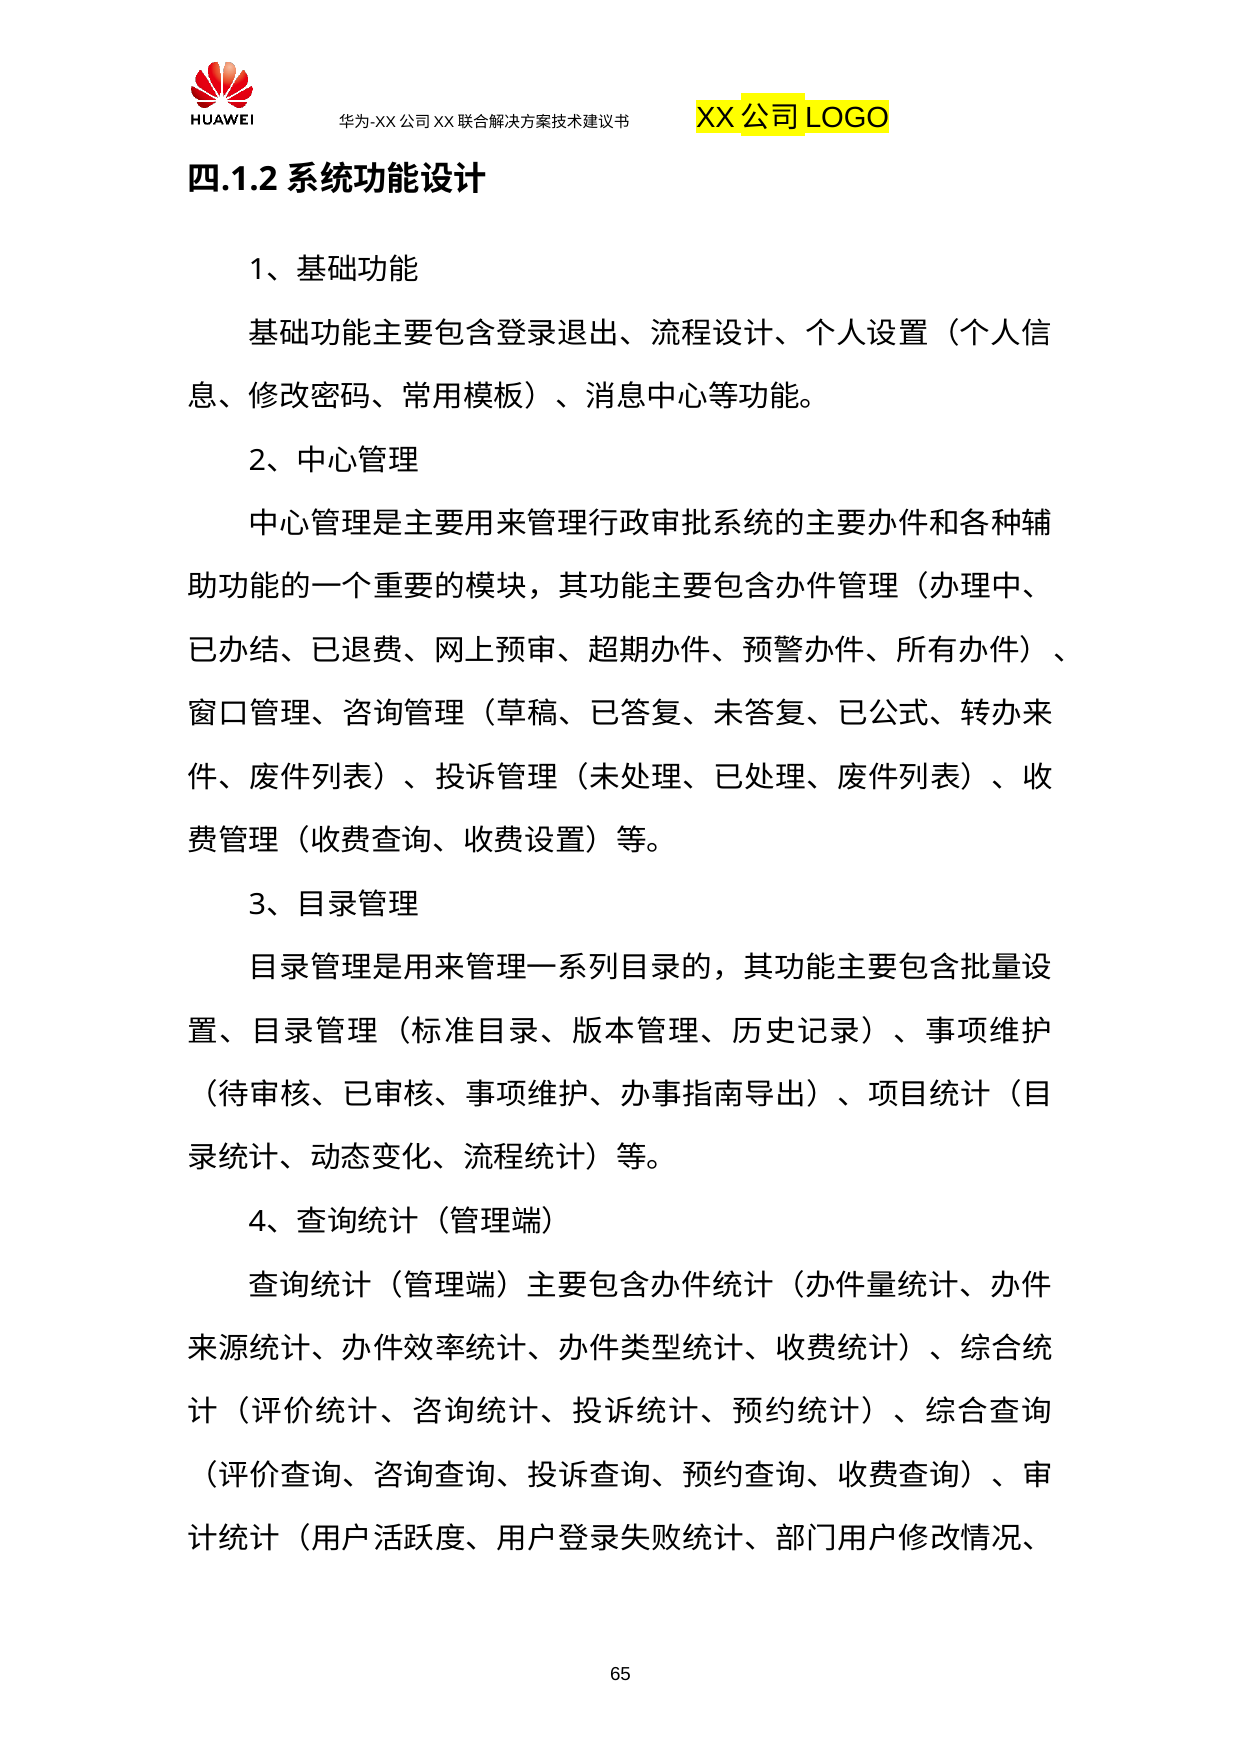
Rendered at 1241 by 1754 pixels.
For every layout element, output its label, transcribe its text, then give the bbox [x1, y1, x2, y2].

text 2、中心管理 [187, 436, 1053, 478]
text 中心管理是主要用来管理行政审批系统的主要办件和各种辅助功能的一个重要的模块，其功能主要包含办件管理（办理中、已办结、已退费、网上预审、超期办件、预警办件、所有办件）、窗口管理、咨询管理（草稿、已答复、未答复、已公式、转办来件、废件列表）、投诉管理（未处理、已处理、废件列表）、收费管理（收费查询、收费设置）等。 [187, 499, 1053, 859]
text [187, 1261, 1053, 1557]
text 1、基础功能 [187, 246, 1053, 288]
text 3、目录管理 [187, 880, 1053, 923]
text 目录管理是用来管理一系列目录的，其功能主要包含批量设置、目录管理（标准目录、版本管理、历史记录）、事项维护（待审核、已审核、事项维护、办事指南导出）、项目统计（目录统计、动态变化、流程统计）等。 [187, 944, 1053, 1176]
picture [187, 59, 256, 127]
text 基础功能主要包含登录退出、流程设计、个人设置（个人信息、修改密码、常用模板）、消息中心等功能。 [187, 309, 1053, 415]
text 4、查询统计（管理端） [187, 1197, 1053, 1240]
subtitle 系统功能设计 [187, 152, 1053, 201]
